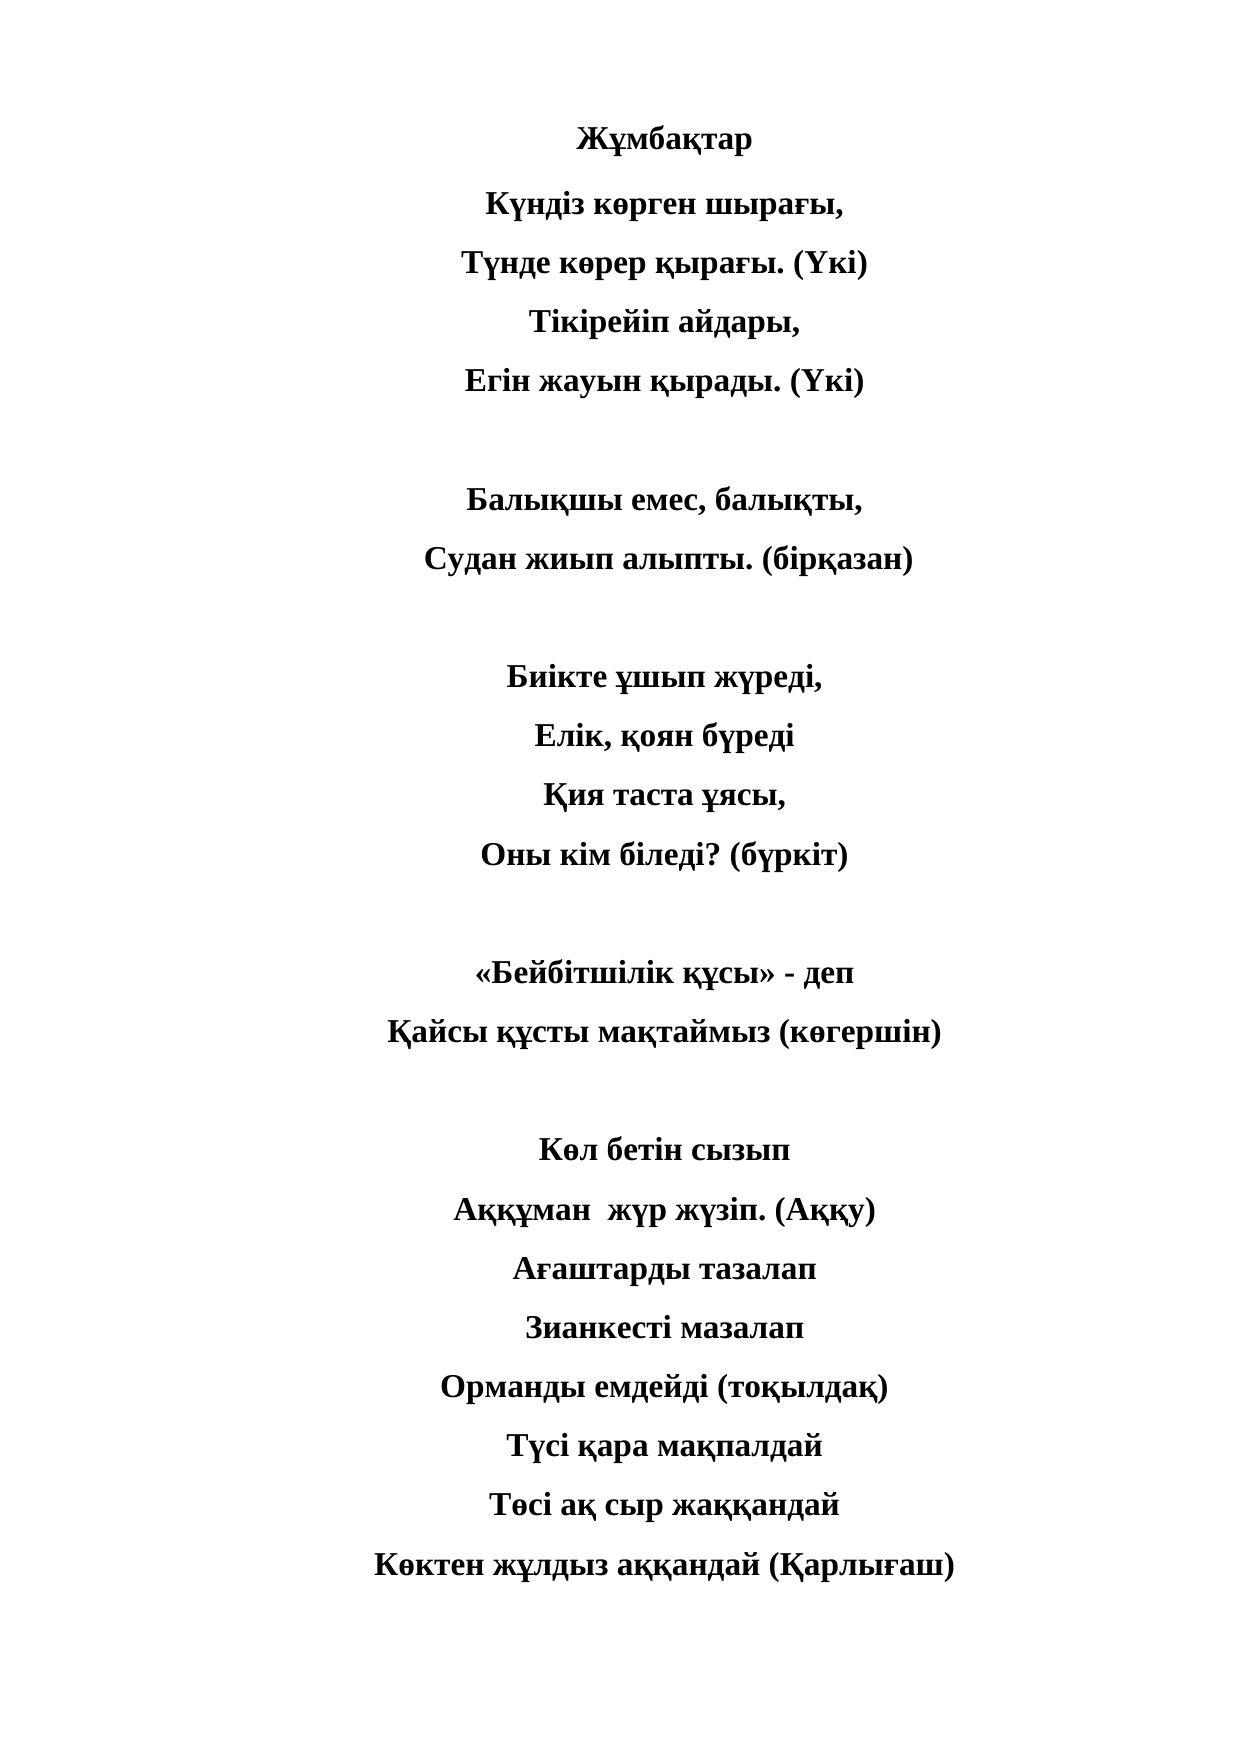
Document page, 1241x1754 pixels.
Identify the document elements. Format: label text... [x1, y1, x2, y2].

text Ағаштарды тазалап [177, 1248, 1152, 1286]
text Балықшы емес, балықты, [177, 479, 1152, 517]
text Күндіз көрген шырағы, [177, 183, 1152, 221]
text Судан жиып алыпты. (бірқазан) [177, 538, 1152, 576]
text Зианкесті мазалап [177, 1307, 1152, 1346]
text Қайсы құсты мақтаймыз (көгершін) [177, 1011, 1152, 1050]
text Төсі ақ сыр жаққандай [177, 1485, 1152, 1523]
text «Бейбітшілік құсы» - деп [177, 952, 1152, 991]
text Түнде көрер қырағы. (Үкі) [177, 242, 1152, 281]
text Қия таста ұясы, [177, 775, 1152, 813]
text Көктен жұлдыз аққандай (Қарлығаш) [177, 1544, 1152, 1582]
text Биікте ұшып жүреді, [177, 656, 1152, 695]
text Орманды емдейді (тоқылдақ) [177, 1366, 1152, 1405]
text Тікірейіп айдары, [177, 301, 1152, 340]
text Түсі қара мақпалдай [177, 1426, 1152, 1464]
text Егін жауын қырады. (Үкі) [177, 361, 1152, 399]
text Аққұман жүр жүзіп. (Аққу) [177, 1189, 1152, 1227]
text Жұмбақтар [177, 118, 1152, 156]
text Елік, қоян бүреді [177, 716, 1152, 754]
text Көл бетін сызып [177, 1130, 1152, 1168]
text Оны кім біледі? (бүркіт) [177, 834, 1152, 872]
